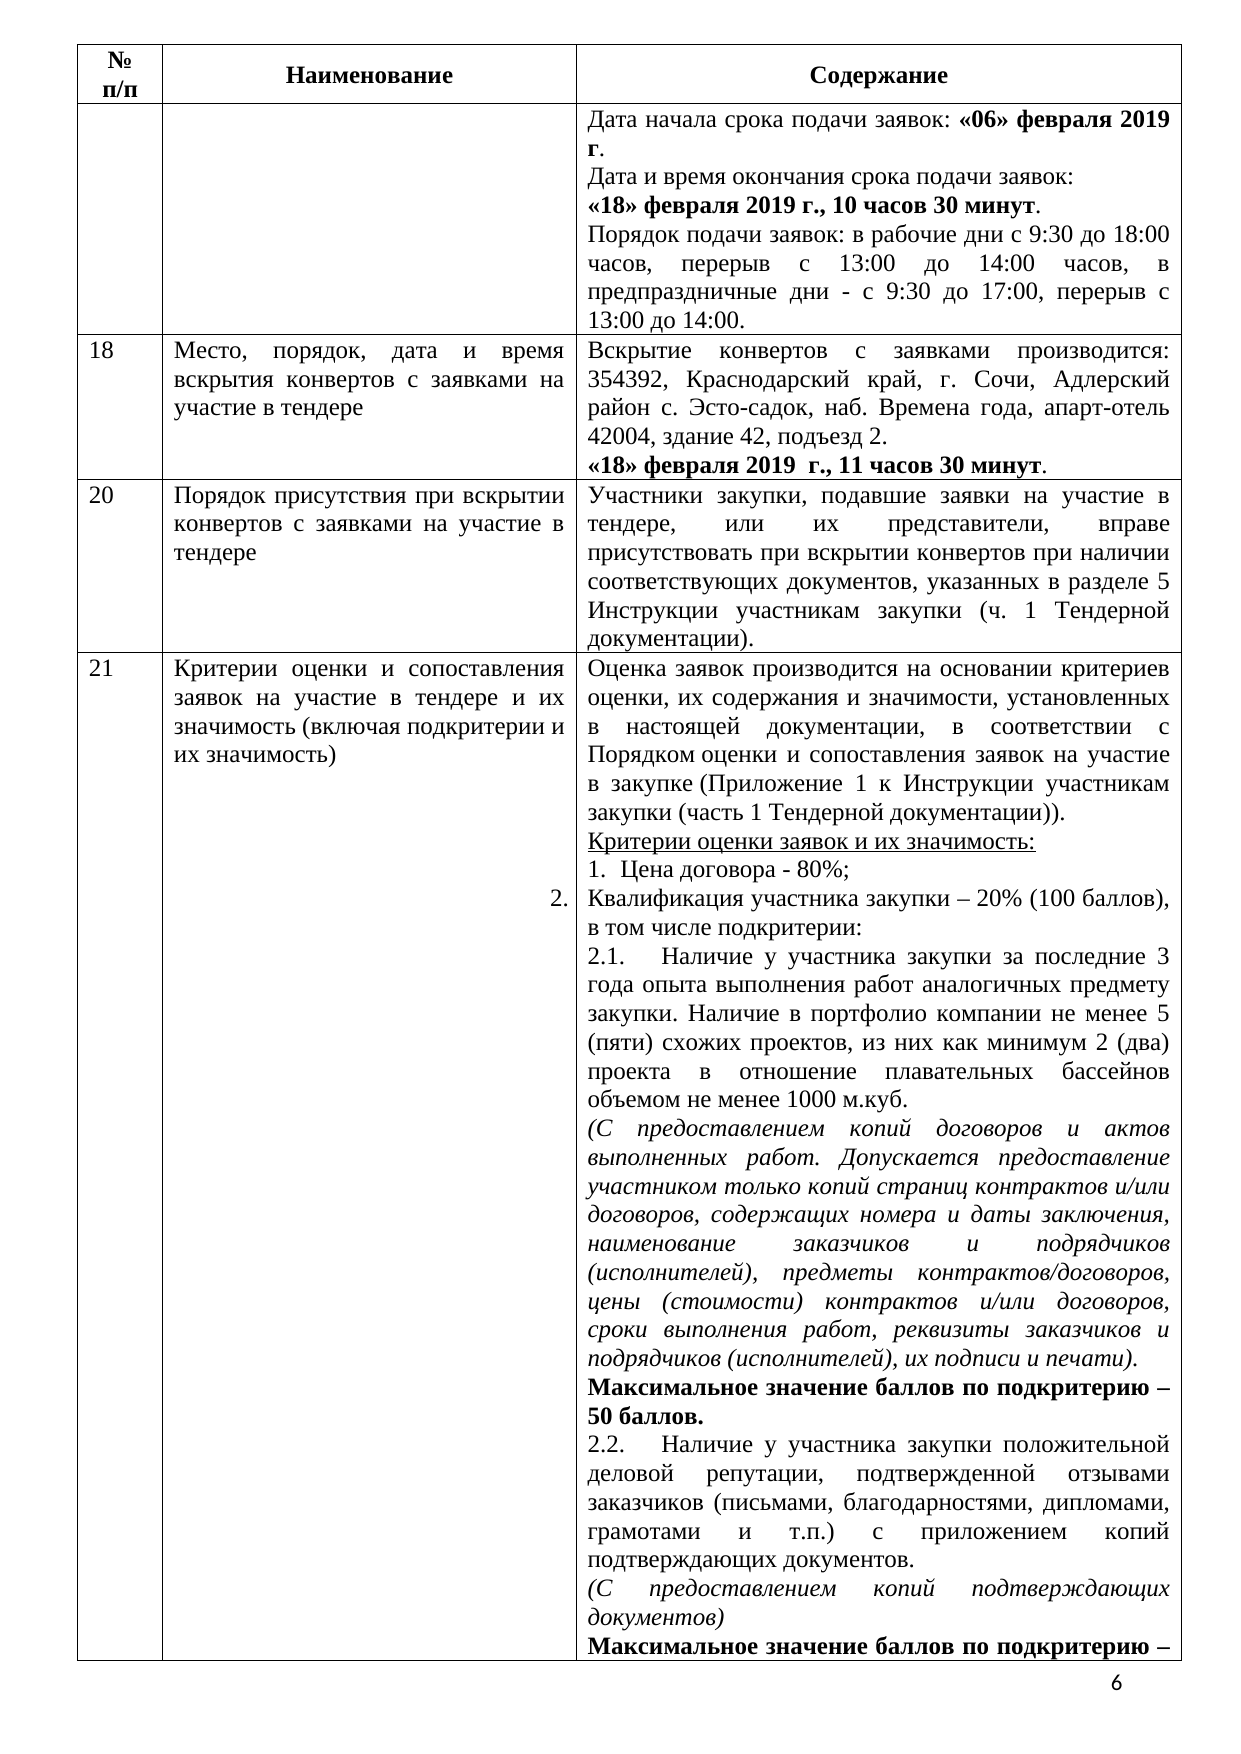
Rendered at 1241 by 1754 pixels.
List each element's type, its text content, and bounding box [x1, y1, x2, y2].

table_cell 20 [78, 480, 162, 652]
table_header Наименование [163, 45, 576, 103]
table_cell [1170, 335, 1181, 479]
table_header Содержание [577, 45, 1181, 103]
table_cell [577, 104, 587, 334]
table_cell Место, порядок, дата и время вскрытия конвертов с заявками на участие в тендере [163, 335, 576, 479]
table_cell [78, 104, 162, 334]
table_cell Порядок присутствия при вскрытии конвертов с заявками на участие в тендере [163, 480, 576, 652]
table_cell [163, 104, 576, 334]
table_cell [163, 653, 576, 1659]
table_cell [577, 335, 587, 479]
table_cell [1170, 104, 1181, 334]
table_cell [577, 653, 1181, 1659]
table_cell [78, 335, 162, 479]
table_cell 21 [78, 653, 162, 1659]
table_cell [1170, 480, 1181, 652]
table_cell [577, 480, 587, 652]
